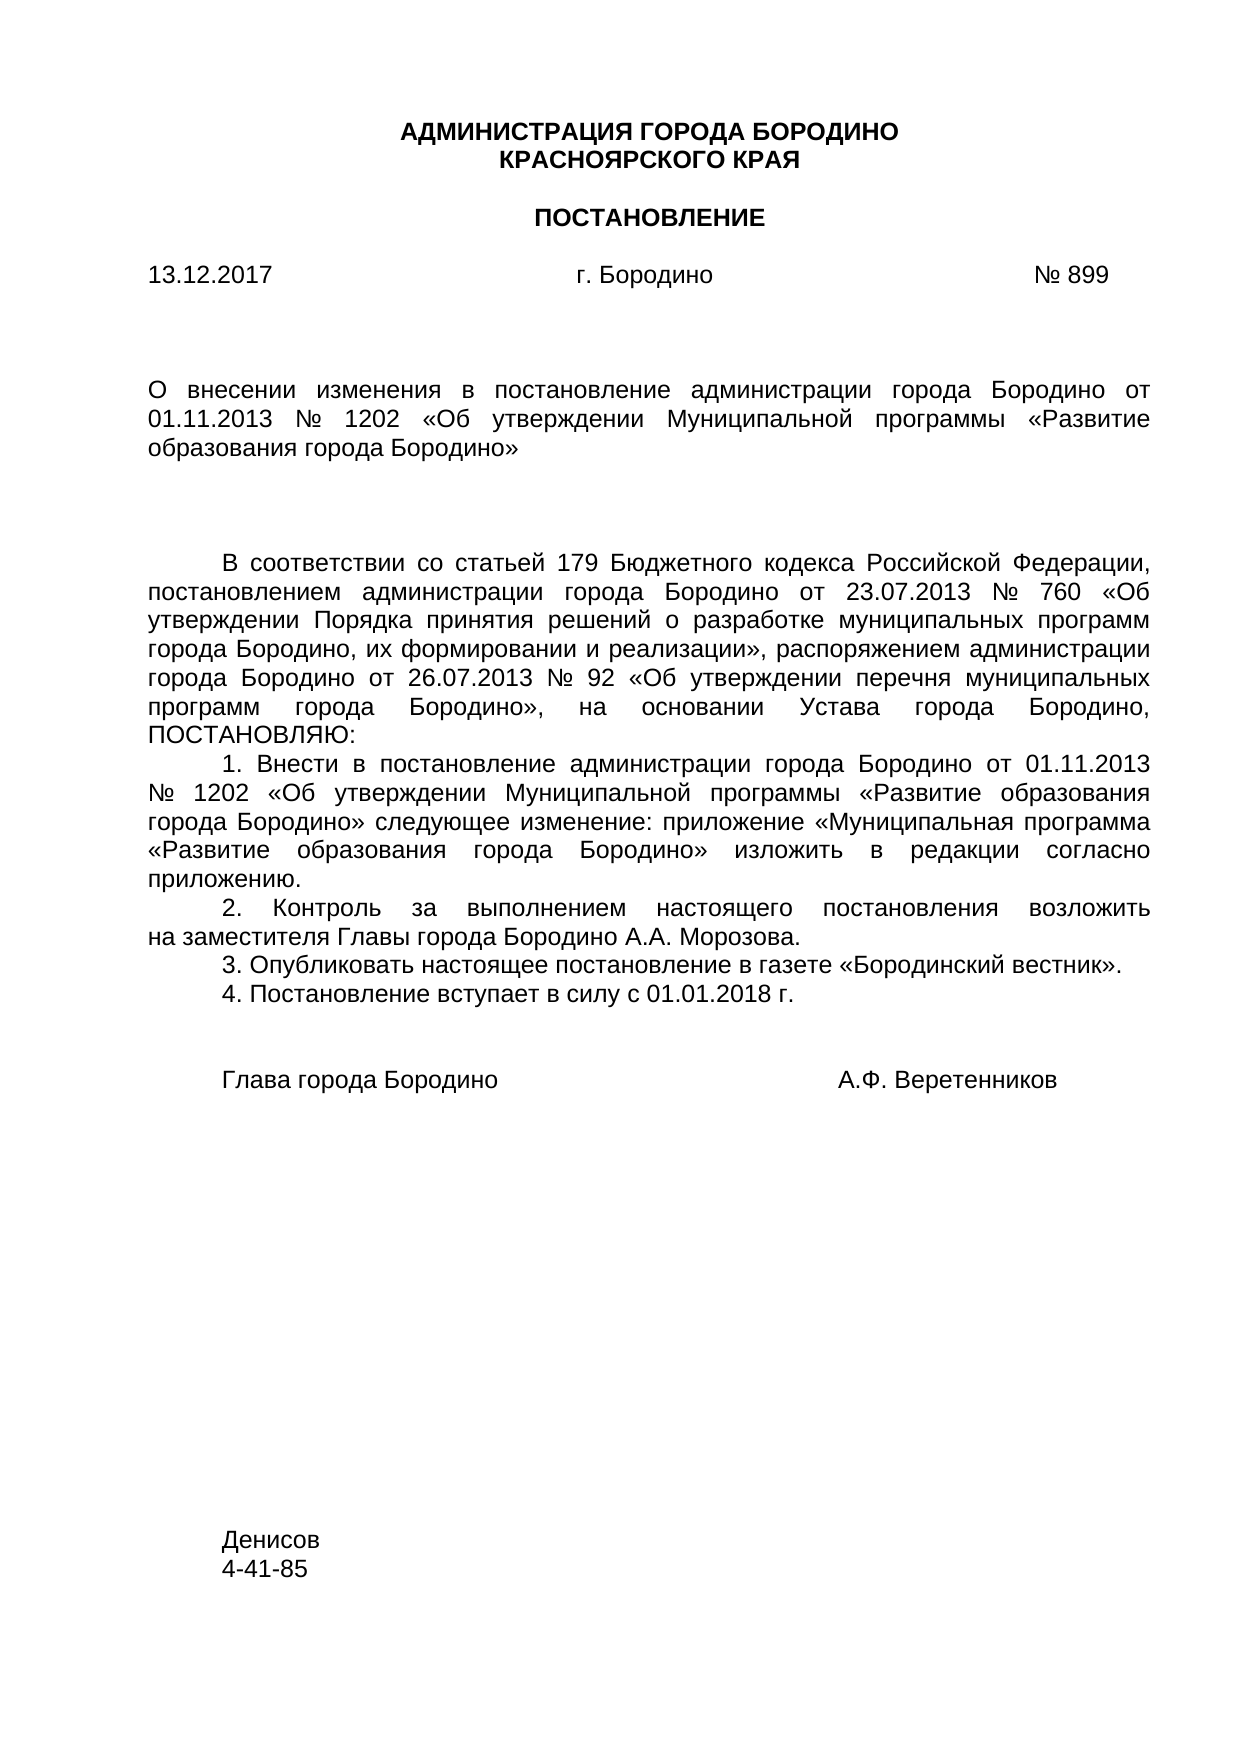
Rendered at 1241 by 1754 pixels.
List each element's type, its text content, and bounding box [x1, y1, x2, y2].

text 4-41-85 [148, 1554, 1152, 1583]
text 4. Постановление вступает в силу с 01.01.2018 г. [148, 979, 1152, 1008]
text В соответствии со статьей 179 Бюджетного кодекса Российской Федерации, постановлением администрации города Бородино от 23.07.2013 № 760 «Об утверждении Порядка принятия решений о разработке муниципальных программ города Бородино, их формировании и реализации», распоряжением администрации города Бородино от 26.07.2013 № 92 «Об утверждении перечня муниципальных программ города Бородино», на основании Устава города Бородино, ПОСТАНОВЛЯЮ: [148, 548, 1152, 749]
text 2. Контроль за выполнением настоящего постановления возложить на заместителя Главы города Бородино А.А. Морозова. [148, 893, 1152, 950]
text КРАСНОЯРСКОГО КРАЯ [148, 145, 1152, 174]
text 13.12.2017 г. Бородино № 899 [148, 260, 1152, 289]
text ПОСТАНОВЛЕНИЕ [148, 203, 1152, 232]
text 3. Опубликовать настоящее постановление в газете «Бородинский вестник». [148, 950, 1152, 979]
text Глава города Бородино А.Ф. Веретенников [148, 1065, 1152, 1094]
text Денисов [148, 1525, 1152, 1554]
text 1. Внести в постановление администрации города Бородино от 01.11.2013 № 1202 «Об утверждении Муниципальной программы «Развитие образования города Бородино» следующее изменение: приложение «Муниципальная программа «Развитие образования города Бородино» изложить в редакции согласно приложению. [148, 749, 1152, 893]
text АДМИНИСТРАЦИЯ ГОРОДА БОРОДИНО [148, 117, 1152, 145]
text О внесении изменения в постановление администрации города Бородино от 01.11.2013 № 1202 «Об утверждении Муниципальной программы «Развитие образования города Бородино» [148, 375, 1152, 462]
